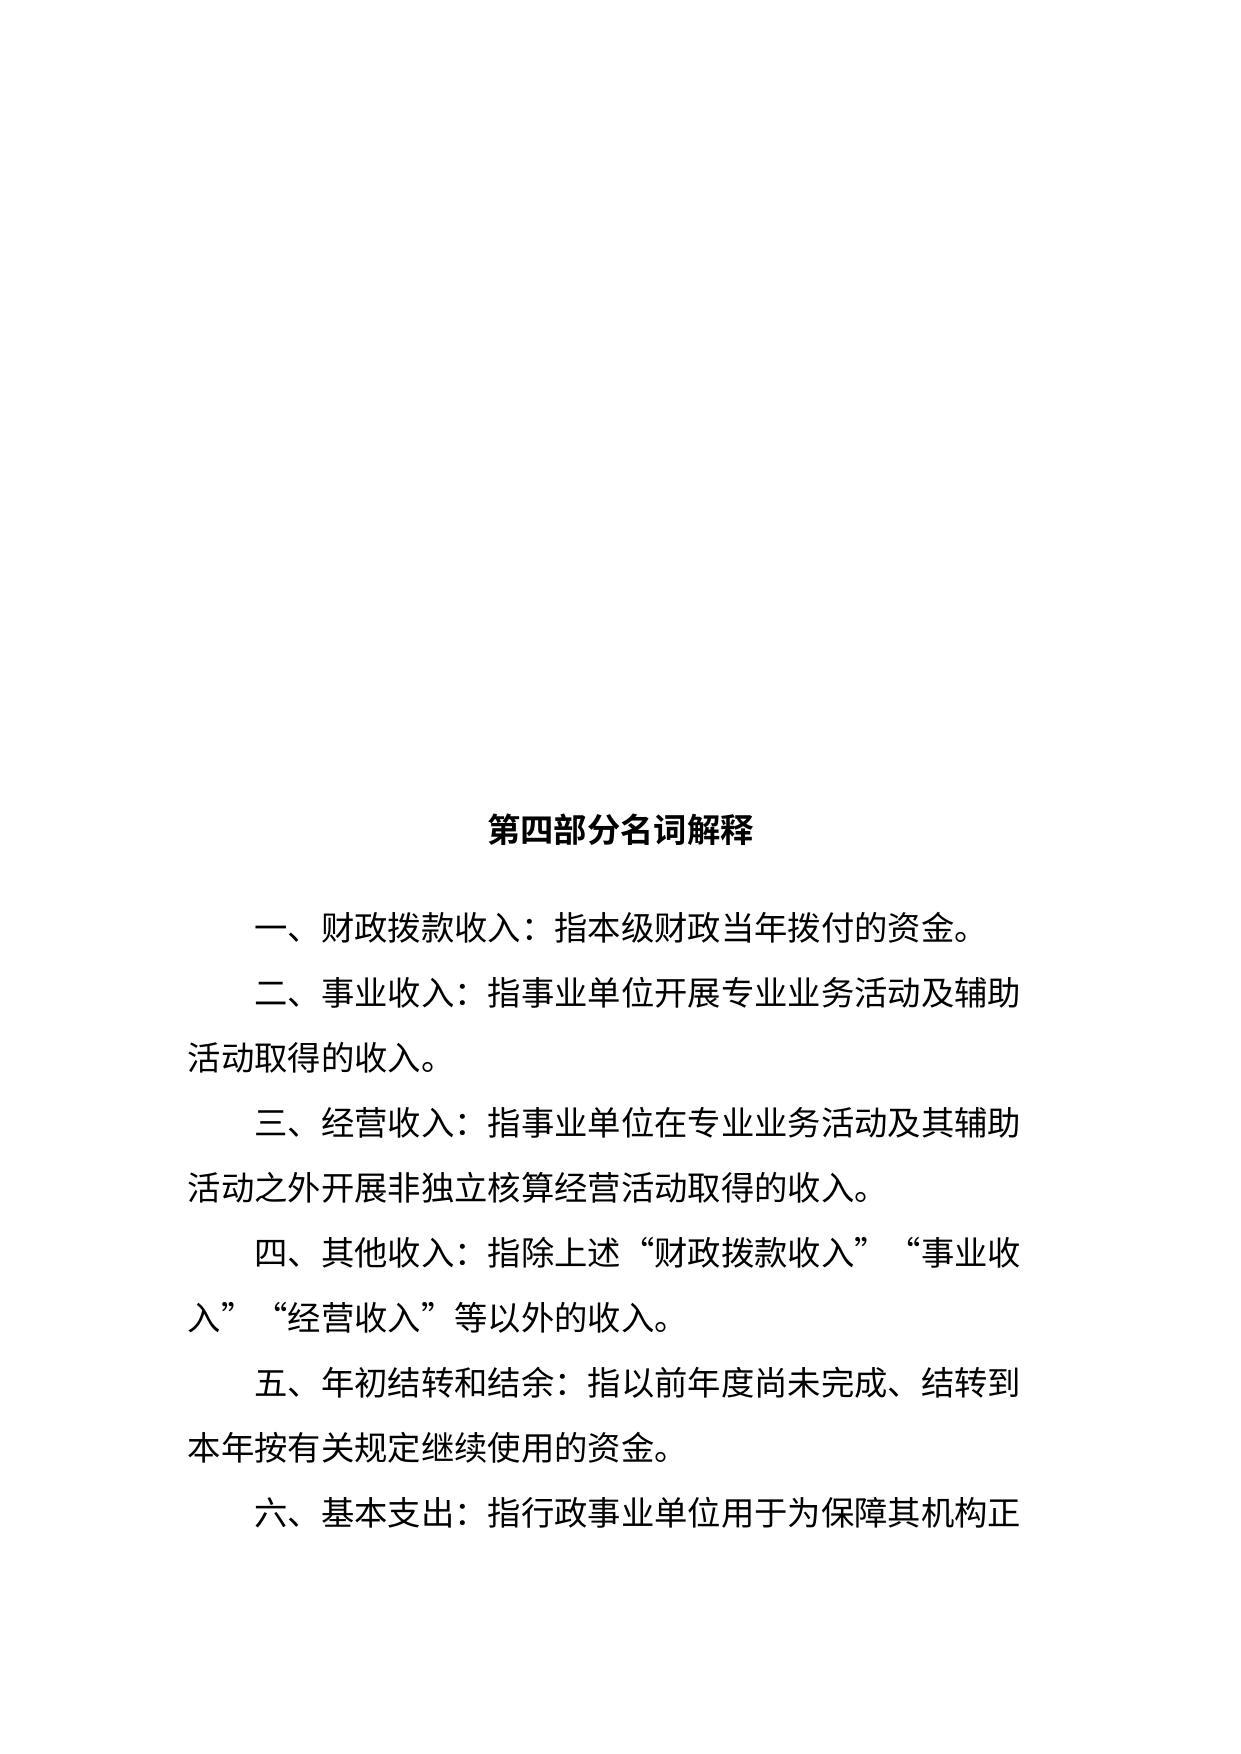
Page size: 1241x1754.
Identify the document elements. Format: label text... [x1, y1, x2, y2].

text 一、财政拨款收入：指本级财政当年拨付的资金。 [187, 893, 1053, 958]
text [187, 1478, 1053, 1543]
text 四、其他收入：指除上述“财政拨款收入”“事业收入”“经营收入”等以外的收入。 [187, 1218, 1053, 1348]
text 五、年初结转和结余：指以前年度尚未完成、结转到本年按有关规定继续使用的资金。 [187, 1348, 1053, 1478]
text 二、事业收入：指事业单位开展专业业务活动及辅助活动取得的收入。 [187, 958, 1053, 1088]
text 第四部分名词解释 [187, 796, 1053, 861]
text 三、经营收入：指事业单位在专业业务活动及其辅助活动之外开展非独立核算经营活动取得的收入。 [187, 1088, 1053, 1218]
